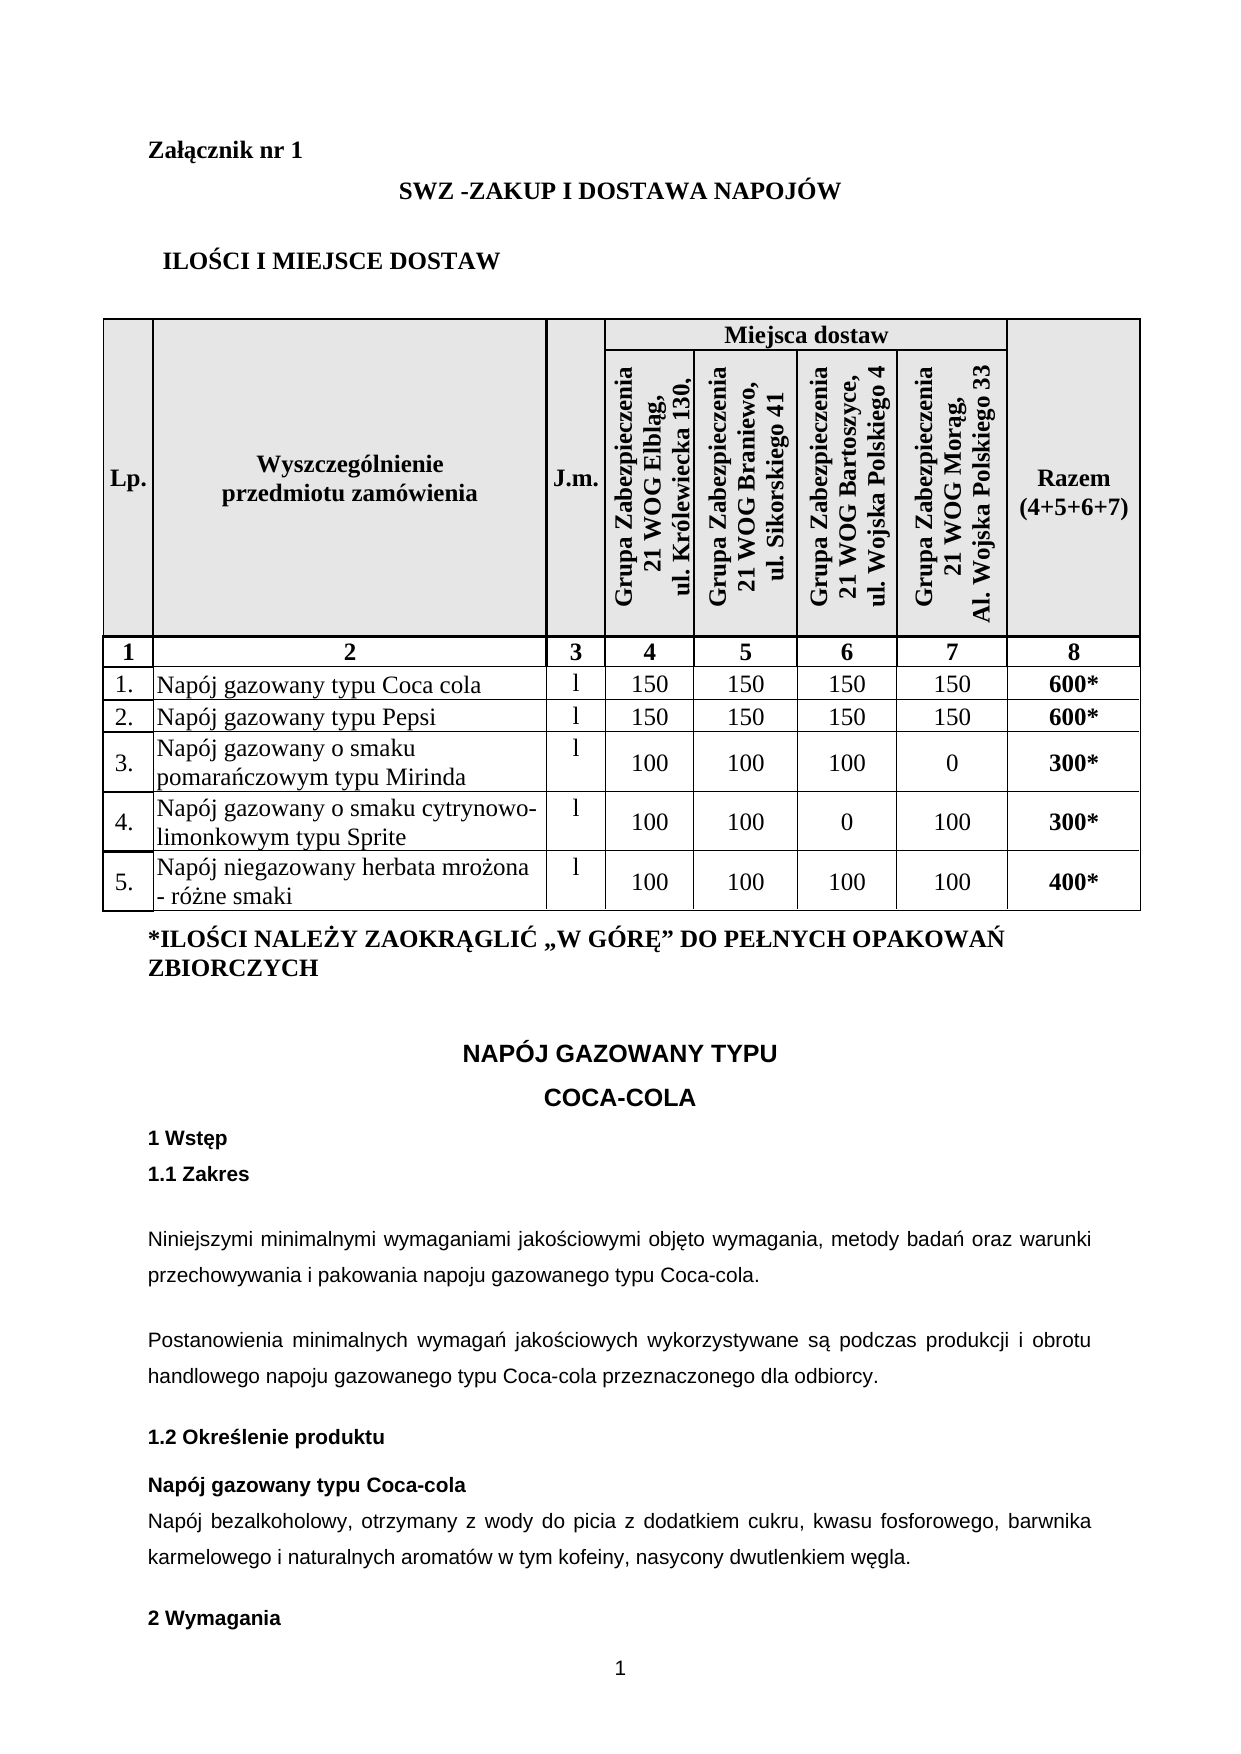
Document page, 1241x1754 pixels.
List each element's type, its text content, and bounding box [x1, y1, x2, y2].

text SWZ -ZAKUP I DOSTAWA NAPOJÓW [148, 176, 1092, 205]
table_cell 100 [694, 732, 797, 791]
table_cell 2 [154, 638, 545, 666]
table_cell l [547, 792, 605, 850]
table_cell Napój gazowany o smaku cytrynowo-limonkowym typu Sprite [154, 792, 546, 850]
table_cell 100 [897, 792, 1007, 850]
table_cell Napój gazowany typu Coca cola [154, 667, 546, 699]
table_cell Napój gazowany o smaku pomarańczowym typu Mirinda [154, 732, 546, 791]
table_cell Napój niegazowany herbata mrożona - różne smaki [154, 851, 546, 910]
table_cell l [547, 700, 605, 731]
text 1.2 Określenie produktu [148, 1425, 1092, 1449]
table_cell 6 [798, 638, 896, 666]
table_cell 600* [1008, 699, 1140, 731]
table_cell 150 [897, 700, 1007, 731]
text napój gazowany TYPU [148, 1039, 1092, 1068]
text Napój gazowany typu Coca-cola [148, 1473, 1092, 1497]
table_cell 0 [897, 732, 1007, 791]
table_cell [104, 701, 153, 731]
table_cell Grupa Zabezpieczenia 21 WOG Bartoszyce, ul. Wojska Polskiego 4 [798, 351, 896, 635]
table_cell l [547, 667, 605, 699]
table_cell 100 [798, 732, 896, 791]
table_header Miejsca dostaw [606, 320, 1006, 349]
table_cell 7 [898, 638, 1006, 666]
table_cell 8 [1008, 638, 1139, 666]
table_cell 4 [606, 638, 693, 666]
text 1 Wstęp [148, 1126, 1092, 1150]
table_cell l [547, 732, 605, 791]
text Postanowienia minimalnych wymagań jakościowych wykorzystywane są podczas produkcji i obrotu handlowego napoju gazowanego typu Coca-cola przeznaczonego dla odbiorcy. [148, 1328, 1092, 1388]
table_cell 100 [694, 792, 797, 850]
text Napój bezalkoholowy, otrzymany z wody do picia z dodatkiem cukru, kwasu fosforowego, barwnika karmelowego i naturalnych aromatów w tym kofeiny, nasycony dwutlenkiem węgla. [148, 1509, 1092, 1569]
table_cell [104, 668, 153, 699]
table_cell Grupa Zabezpieczenia 21 WOG Braniewo, ul. Sikorskiego 41 [695, 351, 796, 635]
table_cell [104, 793, 153, 850]
table_cell Grupa Zabezpieczenia 21 WOG Morąg, Al. Wojska Polskiego 33 [898, 351, 1006, 635]
table_cell 100 [797, 851, 897, 910]
table_cell [104, 853, 153, 910]
table_cell 150 [798, 667, 896, 699]
text *ILOŚCI NALEŻY ZAOKRĄGLIĆ „W GÓRĘ” DO PEŁNYCH OPAKOWAŃ ZBIORCZYCH [148, 924, 1092, 982]
table_cell 150 [694, 700, 797, 731]
table_cell 100 [605, 851, 694, 910]
table_cell 150 [798, 700, 896, 731]
table_cell 150 [606, 667, 693, 699]
table_cell 5 [695, 638, 796, 666]
text Niniejszymi minimalnymi wymaganiami jakościowymi objęto wymagania, metody badań oraz warunki przechowywania i pakowania napoju gazowanego typu Coca-cola. [148, 1227, 1092, 1287]
text ILOŚCI I MIEJSCE DOSTAW [162, 246, 1092, 275]
table_cell 150 [694, 667, 797, 699]
table_cell 100 [897, 851, 1007, 910]
table_header Wyszczególnienie przedmiotu zamówienia [154, 320, 545, 635]
text 1.1 Zakres [148, 1162, 1092, 1186]
table_cell 300* [1008, 791, 1140, 850]
table_cell 150 [897, 667, 1007, 699]
table_cell 1 [104, 638, 152, 666]
table_cell 0 [798, 792, 896, 850]
table_cell 100 [694, 851, 797, 910]
table_cell [104, 733, 153, 791]
table_header Razem (4+5+6+7) [1008, 320, 1139, 635]
table_cell 100 [606, 732, 693, 791]
table_cell 400* [1007, 850, 1140, 910]
table_cell 100 [606, 792, 693, 850]
text Załącznik nr 1 [148, 135, 1092, 164]
table_cell 3 [548, 638, 604, 666]
table_cell 600* [1008, 667, 1140, 699]
table_cell Grupa Zabezpieczenia 21 WOG Elbląg, ul. Królewiecka 130, Łęczycka 10-12 [606, 351, 693, 635]
text 2 Wymagania [148, 1606, 1092, 1630]
table_cell 300* [1008, 731, 1140, 791]
table_header J.m. [548, 320, 604, 635]
table_cell 150 [606, 700, 693, 731]
text coca-cola [148, 1083, 1092, 1111]
table_header Lp. [104, 320, 152, 635]
table_cell l [546, 851, 605, 910]
table_cell Napój gazowany typu Pepsi [154, 700, 546, 731]
